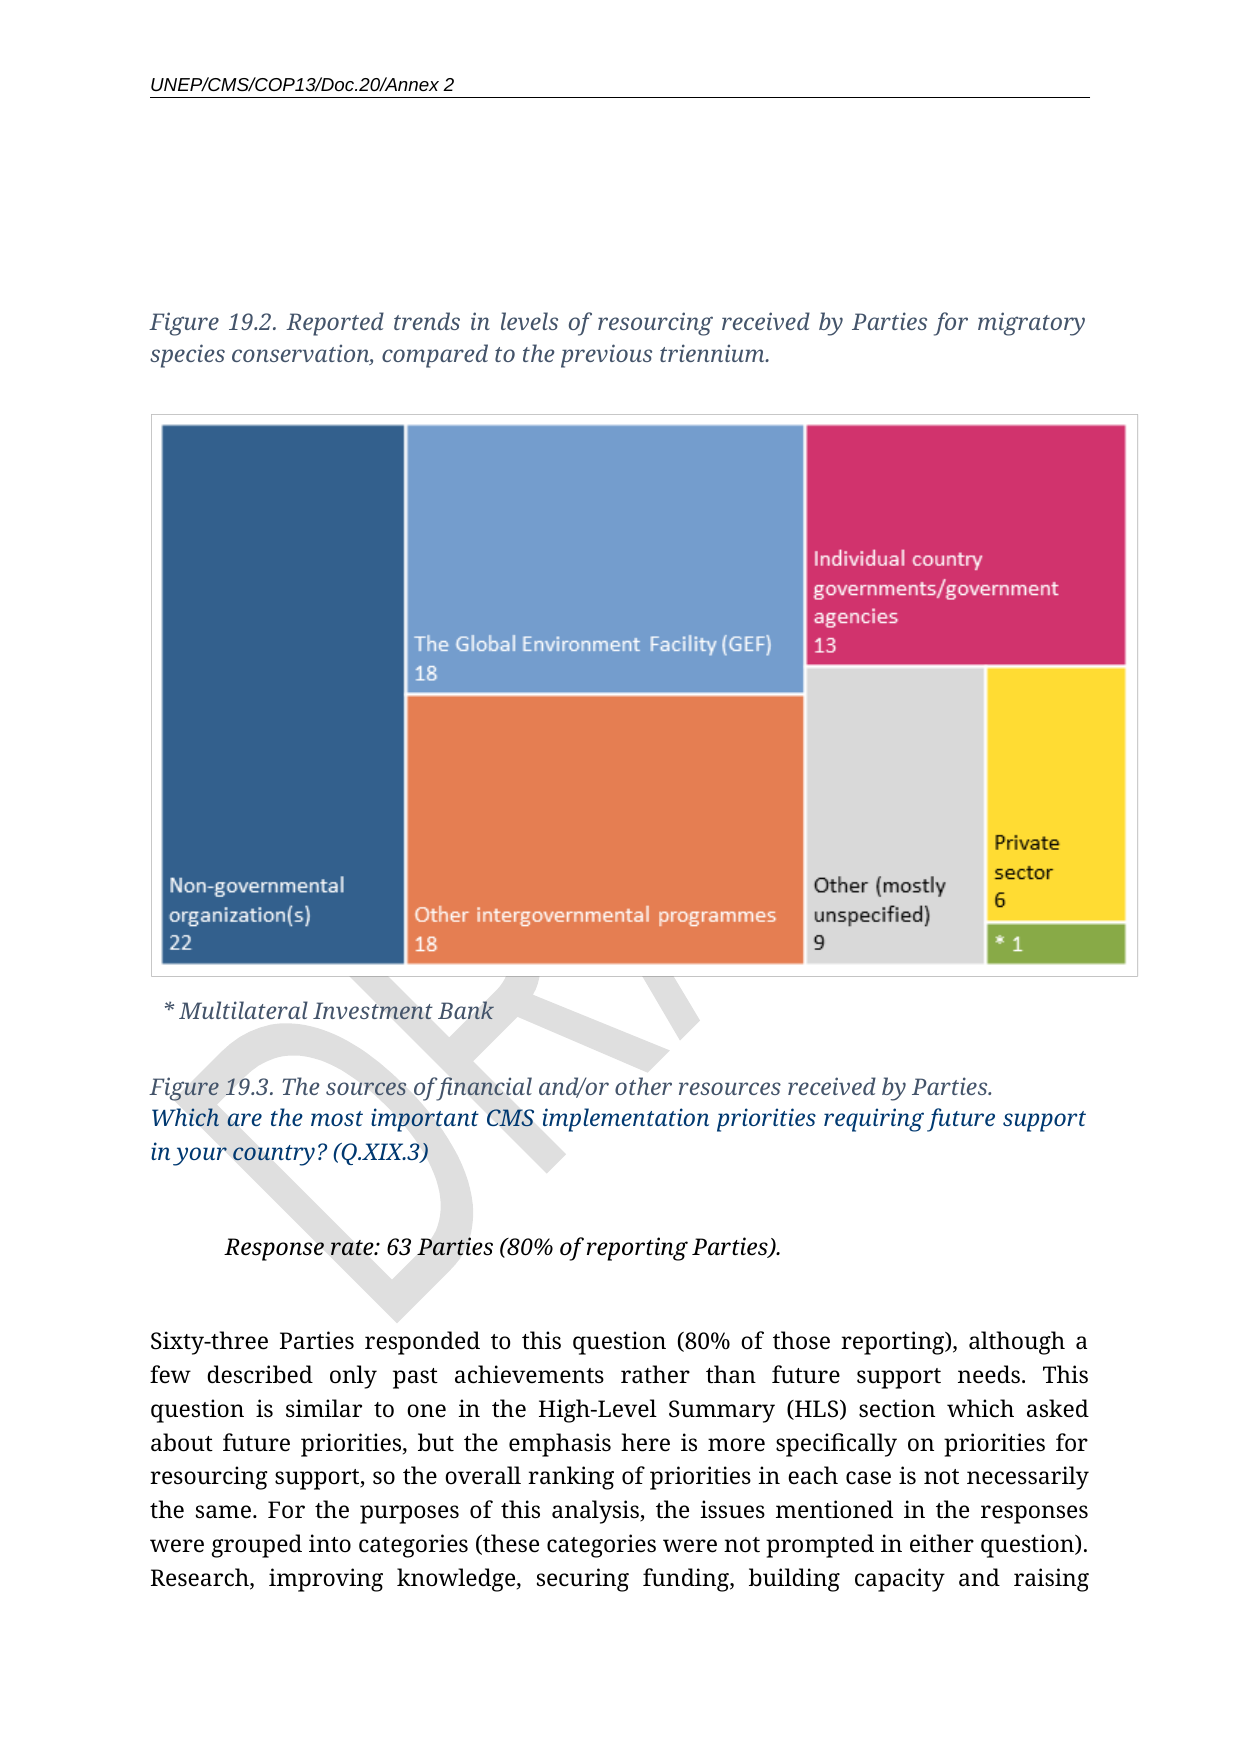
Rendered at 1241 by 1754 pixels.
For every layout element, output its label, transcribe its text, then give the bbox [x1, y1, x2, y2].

text Which are the most important CMS implementation priorities requiring future support in your country? (Q.XIX.3) [150, 1102, 1090, 1167]
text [150, 1325, 1090, 1593]
text * Multilateral Investment Bank [150, 995, 1090, 1026]
text Response rate: 63 Parties (80% of reporting Parties). [150, 1231, 1090, 1262]
text Figure 19.2. Reported trends in levels of resourcing received by Parties for migratory species conservation, compared to the previous triennium. [150, 306, 1090, 369]
text Figure 19.3. The sources of financial and/or other resources received by Parties. [150, 1071, 1090, 1102]
